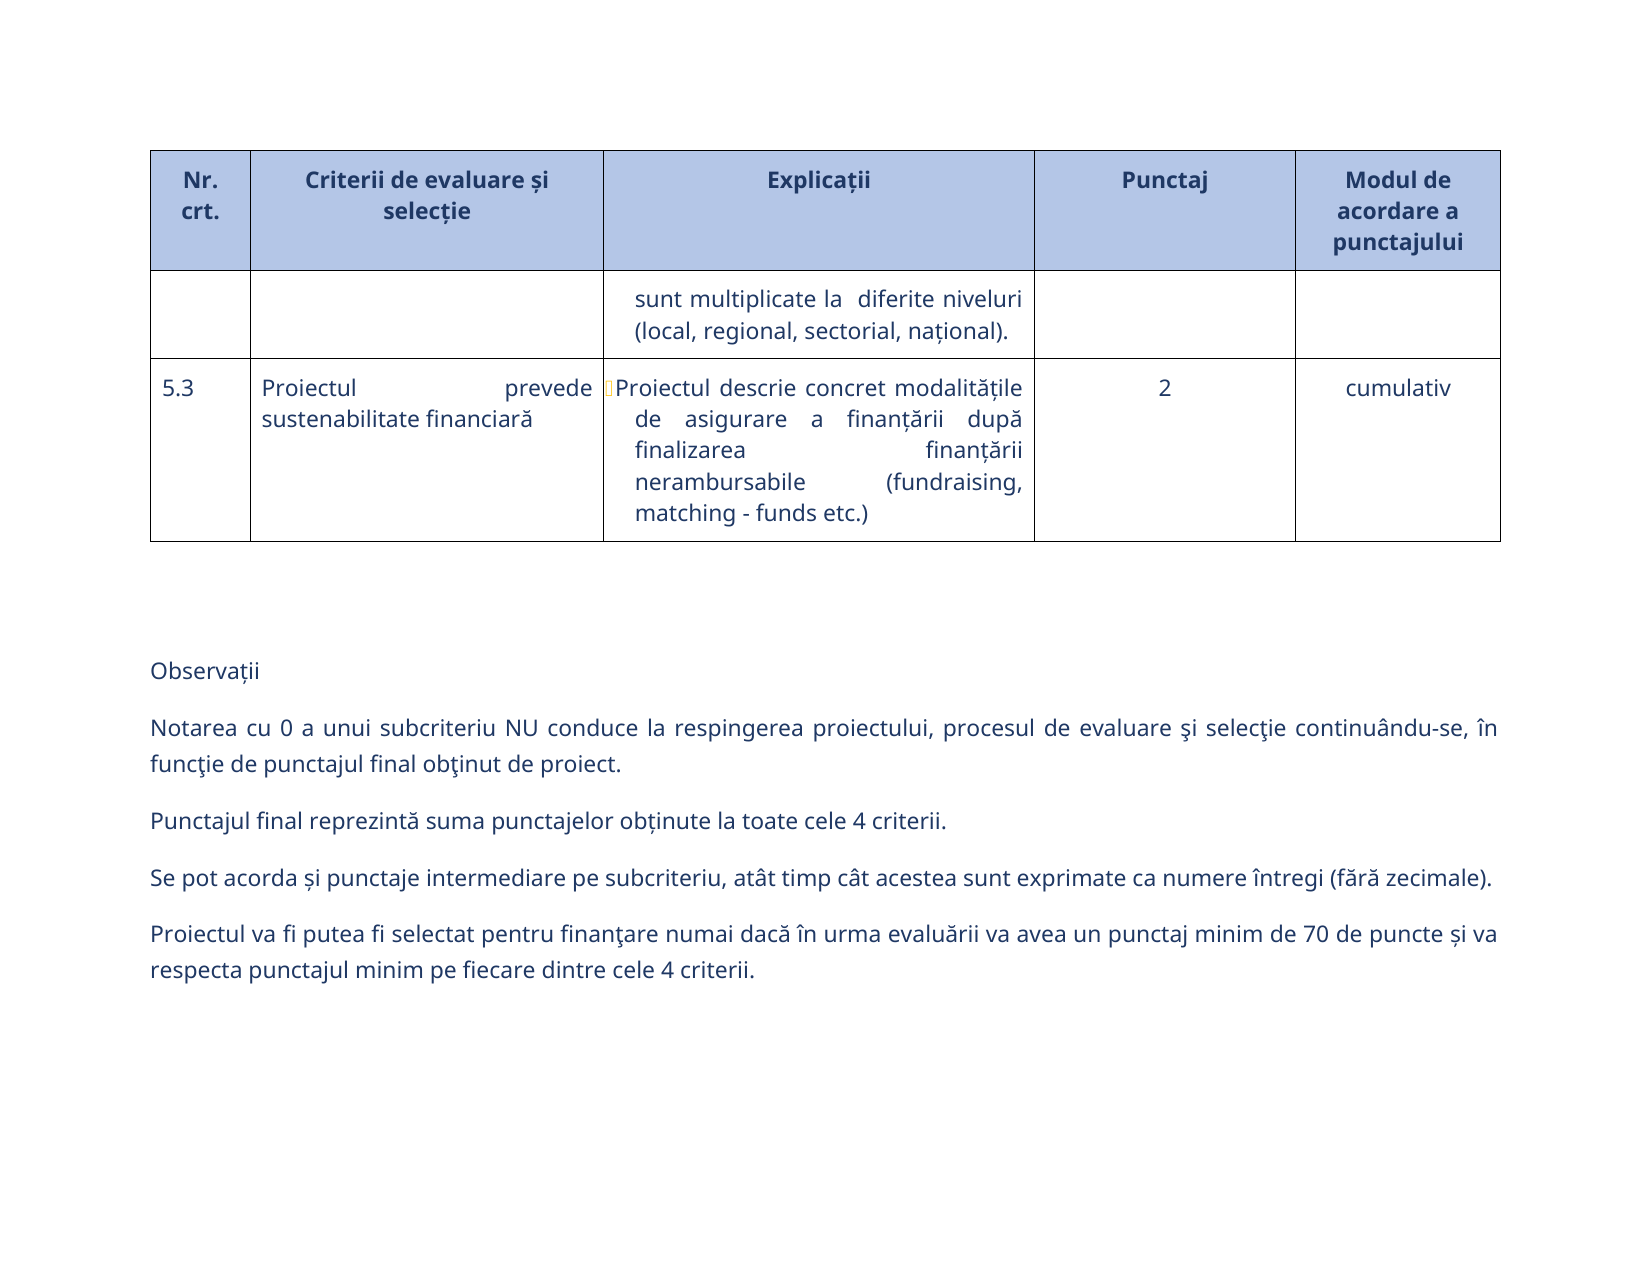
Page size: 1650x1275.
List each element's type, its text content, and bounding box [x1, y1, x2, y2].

table_cell 2 [1035, 359, 1295, 541]
table_cell 2 [1035, 271, 1295, 358]
table_header Nr. crt. [151, 151, 250, 270]
table_header Modul de acordare a punctajului [1296, 151, 1500, 270]
table_cell 5.3 [151, 359, 250, 541]
text Proiectul va fi putea fi selectat pentru finanţare numai dacă în urma evaluării va avea un punctaj minim de 70 de puncte și va respecta punctajul minim pe fiecare dintre cele 4 criterii. [150, 918, 1500, 985]
text Punctajul final reprezintă suma punctajelor obținute la toate cele 4 criterii. [150, 805, 1500, 836]
text Notarea cu 0 a unui subcriteriu NU conduce la respingerea proiectului, procesul de evaluare şi selecţie continuându-se, în funcţie de punctajul final obţinut de proiect. [150, 712, 1500, 779]
text Observații [150, 655, 1500, 686]
table_cell cumulativ [1296, 359, 1500, 541]
table_cell [1296, 271, 1500, 358]
table_cell Proiectul prevede sustenabilitate financiară [251, 359, 603, 541]
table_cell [604, 271, 1034, 358]
table_header Punctaj [1035, 151, 1295, 270]
table_cell Proiectul descrie concret modalitățile de asigurare a finanțării după finalizarea finanțării nerambursabile (fundraising, matching - funds etc.) [604, 359, 1034, 541]
table_header Explicații [604, 151, 1034, 270]
table_header Criterii de evaluare și selecție [251, 151, 603, 270]
text Se pot acorda și punctaje intermediare pe subcriteriu, atât timp cât acestea sunt exprimate ca numere întregi (fără zecimale). [150, 861, 1500, 893]
